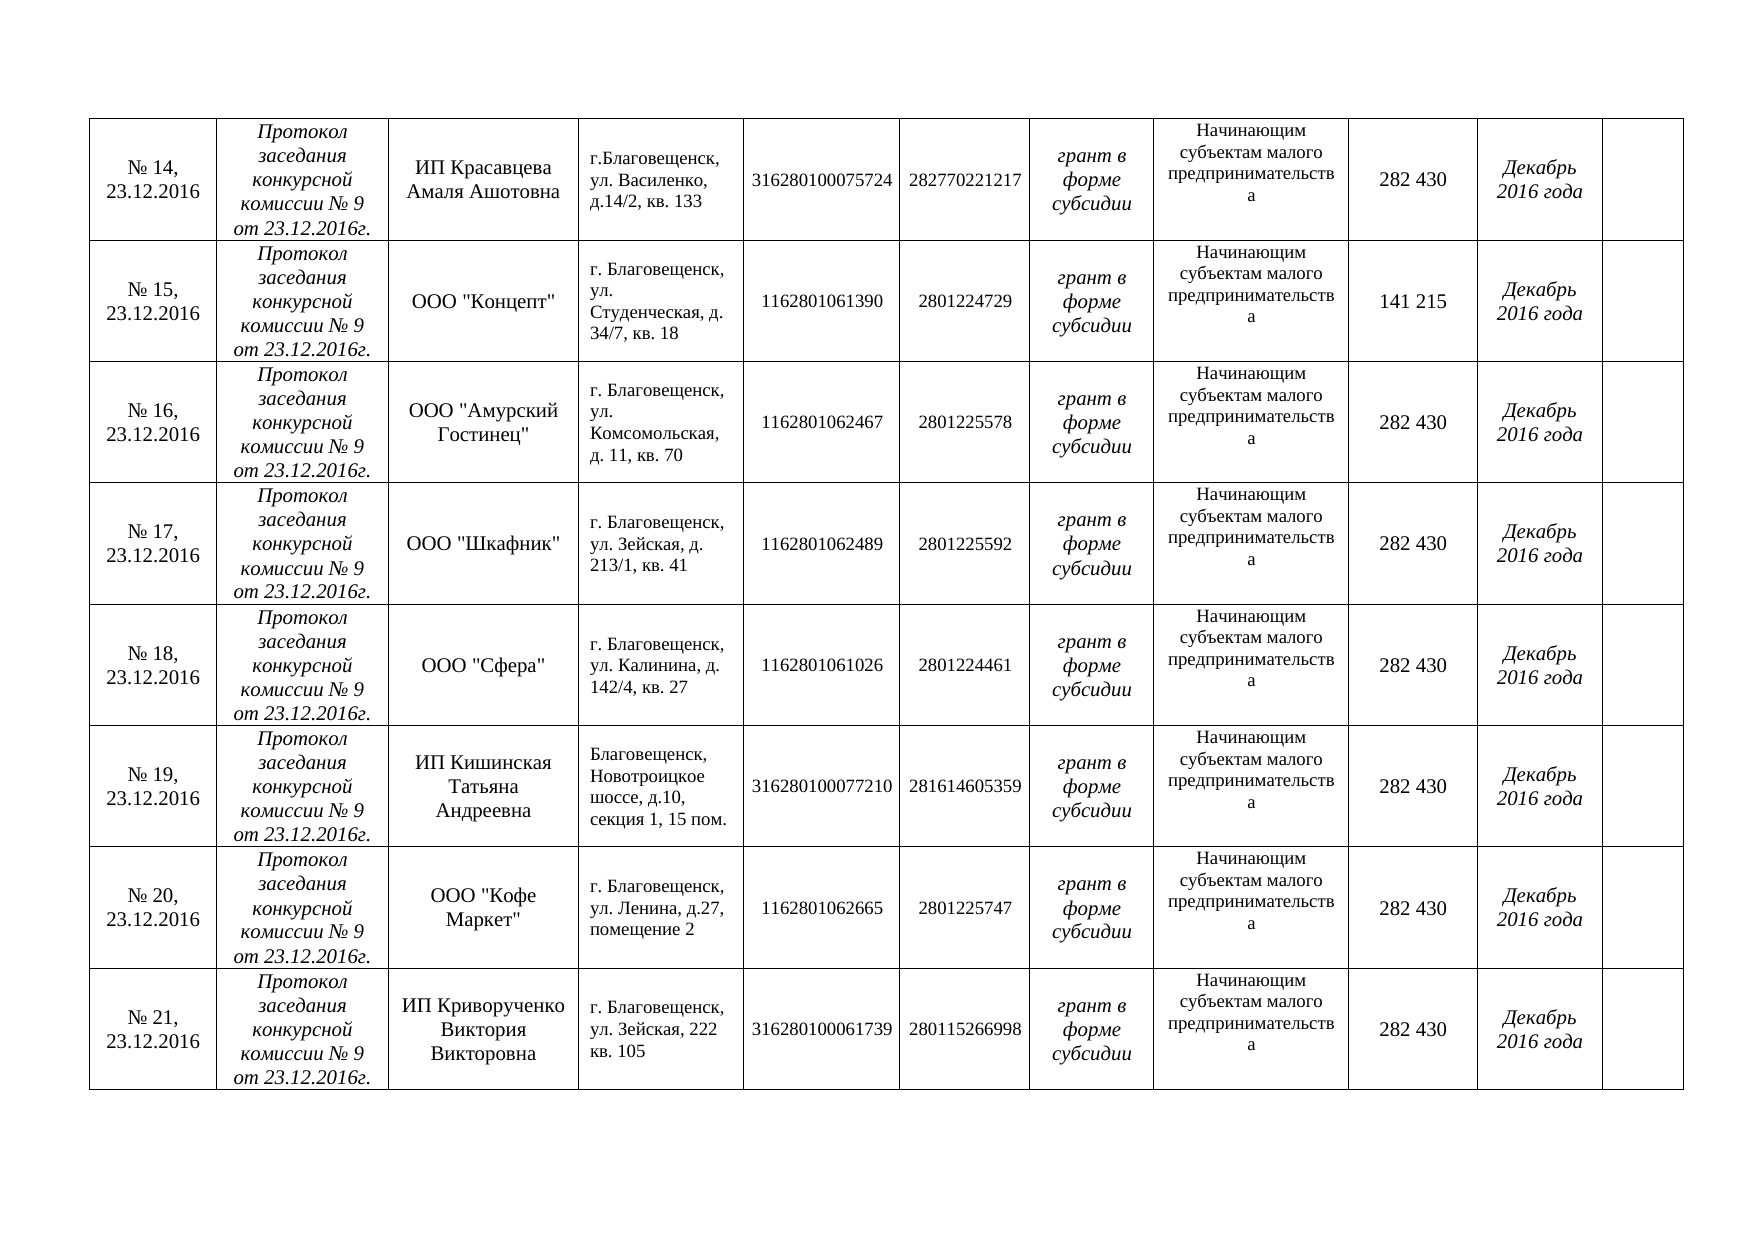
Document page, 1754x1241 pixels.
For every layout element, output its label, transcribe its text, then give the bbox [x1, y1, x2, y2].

table_cell 282 430 [1349, 847, 1477, 968]
table_cell 282 430 [1349, 483, 1477, 603]
table_cell г. Благовещенск, ул. Зейская, д. 213/1, кв. 41 [579, 483, 743, 603]
table_cell № 18, 23.12.2016 [90, 605, 216, 725]
table_cell 2801224729 [900, 241, 1029, 361]
table_cell 1162801062665 [744, 847, 899, 968]
table_cell [1603, 362, 1683, 482]
table_cell г. Благовещенск, ул. Комсомольская, д. 11, кв. 70 [579, 362, 743, 482]
table_cell [1603, 969, 1683, 1089]
table_cell Протокол заседания конкурсной комиссии № 9 от 23.12.2016г. [217, 605, 388, 725]
table_cell ООО "Концепт" [389, 241, 578, 361]
table_cell ООО "Шкафник" [389, 483, 578, 603]
table_cell 282 430 [1349, 605, 1477, 725]
table_cell ООО "Сфера" [389, 605, 578, 725]
table_cell Начинающим субъектам малого предпринимательства [1154, 847, 1348, 968]
table_cell 282 430 [1349, 726, 1477, 846]
table_cell г. Благовещенск, ул. Ленина, д.27, помещение 2 [579, 847, 743, 968]
table_cell Декабрь 2016 года [1478, 241, 1602, 361]
table_cell № 14, 23.12.2016 [90, 119, 216, 239]
table_cell 282 430 [1349, 969, 1477, 1089]
table_cell Начинающим субъектам малого предпринимательства [1154, 726, 1348, 846]
table_cell Благовещенск, Новотроицкое шоссе, д.10, секция 1, 15 пом. [579, 726, 743, 846]
table_cell Протокол заседания конкурсной комиссии № 9 от 23.12.2016г. [217, 847, 388, 968]
table_cell г. Благовещенск, ул. Калинина, д. 142/4, кв. 27 [579, 605, 743, 725]
table_cell ООО "Амурский Гостинец" [389, 362, 578, 482]
table_cell № 20, 23.12.2016 [90, 847, 216, 968]
table_cell 1162801061390 [744, 241, 899, 361]
table_cell Декабрь 2016 года [1478, 483, 1602, 603]
table_cell № 19, 23.12.2016 [90, 726, 216, 846]
table_cell грант в форме субсидии [1030, 726, 1153, 846]
table_cell Протокол заседания конкурсной комиссии № 9 от 23.12.2016г. [217, 241, 388, 361]
table_cell 2801225592 [900, 483, 1029, 603]
table_cell 316280100075724 [744, 119, 899, 239]
table_cell Декабрь 2016 года [1478, 362, 1602, 482]
table_cell [1603, 241, 1683, 361]
table_cell [1603, 483, 1683, 603]
table_cell г. Благовещенск, ул. Зейская, 222 кв. 105 [579, 969, 743, 1089]
table_cell № 17, 23.12.2016 [90, 483, 216, 603]
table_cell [1154, 969, 1348, 1089]
table_cell г.Благовещенск, ул. Василенко, д.14/2, кв. 133 [579, 119, 743, 239]
table_cell Декабрь 2016 года [1478, 726, 1602, 846]
table_cell ООО "Кофе Маркет" [389, 847, 578, 968]
table_cell [1603, 119, 1683, 239]
table_cell Начинающим субъектам малого предпринимательства [1154, 605, 1348, 725]
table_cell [1030, 119, 1153, 239]
table_cell Начинающим субъектам малого предпринимательства [1154, 241, 1348, 361]
table_cell № 15, 23.12.2016 [90, 241, 216, 361]
table_cell Декабрь 2016 года [1478, 847, 1602, 968]
table_cell ИП Красавцева Амаля Ашотовна [389, 119, 578, 239]
table_cell 1162801061026 [744, 605, 899, 725]
table_cell Протокол заседания конкурсной комиссии № 9 от 23.12.2016г. [217, 362, 388, 482]
table_cell грант в форме субсидии [1030, 847, 1153, 968]
table_cell 316280100061739 [744, 969, 899, 1089]
table_cell 281614605359 [900, 726, 1029, 846]
table_cell ИП Криворученко Виктория Викторовна [389, 969, 578, 1089]
table_cell Начинающим субъектам малого предпринимательства [1154, 483, 1348, 603]
table_cell 282 430 [1349, 119, 1477, 239]
table_cell Декабрь 2016 года [1478, 969, 1602, 1089]
table_cell 282770221217 [900, 119, 1029, 239]
table_cell Протокол заседания конкурсной комиссии № 9 от 23.12.2016г. [217, 726, 388, 846]
table_cell № 21, 23.12.2016 [90, 969, 216, 1089]
table_cell грант в форме субсидии [1030, 362, 1153, 482]
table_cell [217, 969, 388, 1089]
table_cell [217, 119, 388, 239]
table_cell Протокол заседания конкурсной комиссии № 9 от 23.12.2016г. [217, 483, 388, 603]
table_cell грант в форме субсидии [1030, 483, 1153, 603]
table_cell 2801225578 [900, 362, 1029, 482]
table_cell № 16, 23.12.2016 [90, 362, 216, 482]
table_cell грант в форме субсидии [1030, 605, 1153, 725]
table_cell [1030, 969, 1153, 1089]
table_cell 2801224461 [900, 605, 1029, 725]
table_cell грант в форме субсидии [1030, 241, 1153, 361]
table_cell [1603, 726, 1683, 846]
table_cell Начинающим субъектам малого предпринимательства [1154, 362, 1348, 482]
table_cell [1154, 119, 1348, 239]
table_cell [1603, 605, 1683, 725]
table_cell 1162801062467 [744, 362, 899, 482]
table_cell г. Благовещенск, ул. Студенческая, д. 34/7, кв. 18 [579, 241, 743, 361]
table_cell 141 215 [1349, 241, 1477, 361]
table_cell ИП Кишинская Татьяна Андреевна [389, 726, 578, 846]
table_cell Декабрь 2016 года [1478, 605, 1602, 725]
table_cell 282 430 [1349, 362, 1477, 482]
table_cell 2801225747 [900, 847, 1029, 968]
table_cell Декабрь 2016 года [1478, 119, 1602, 239]
table_cell 280115266998 [900, 969, 1029, 1089]
table_cell 1162801062489 [744, 483, 899, 603]
table_cell [1603, 847, 1683, 968]
table_cell 316280100077210 [744, 726, 899, 846]
